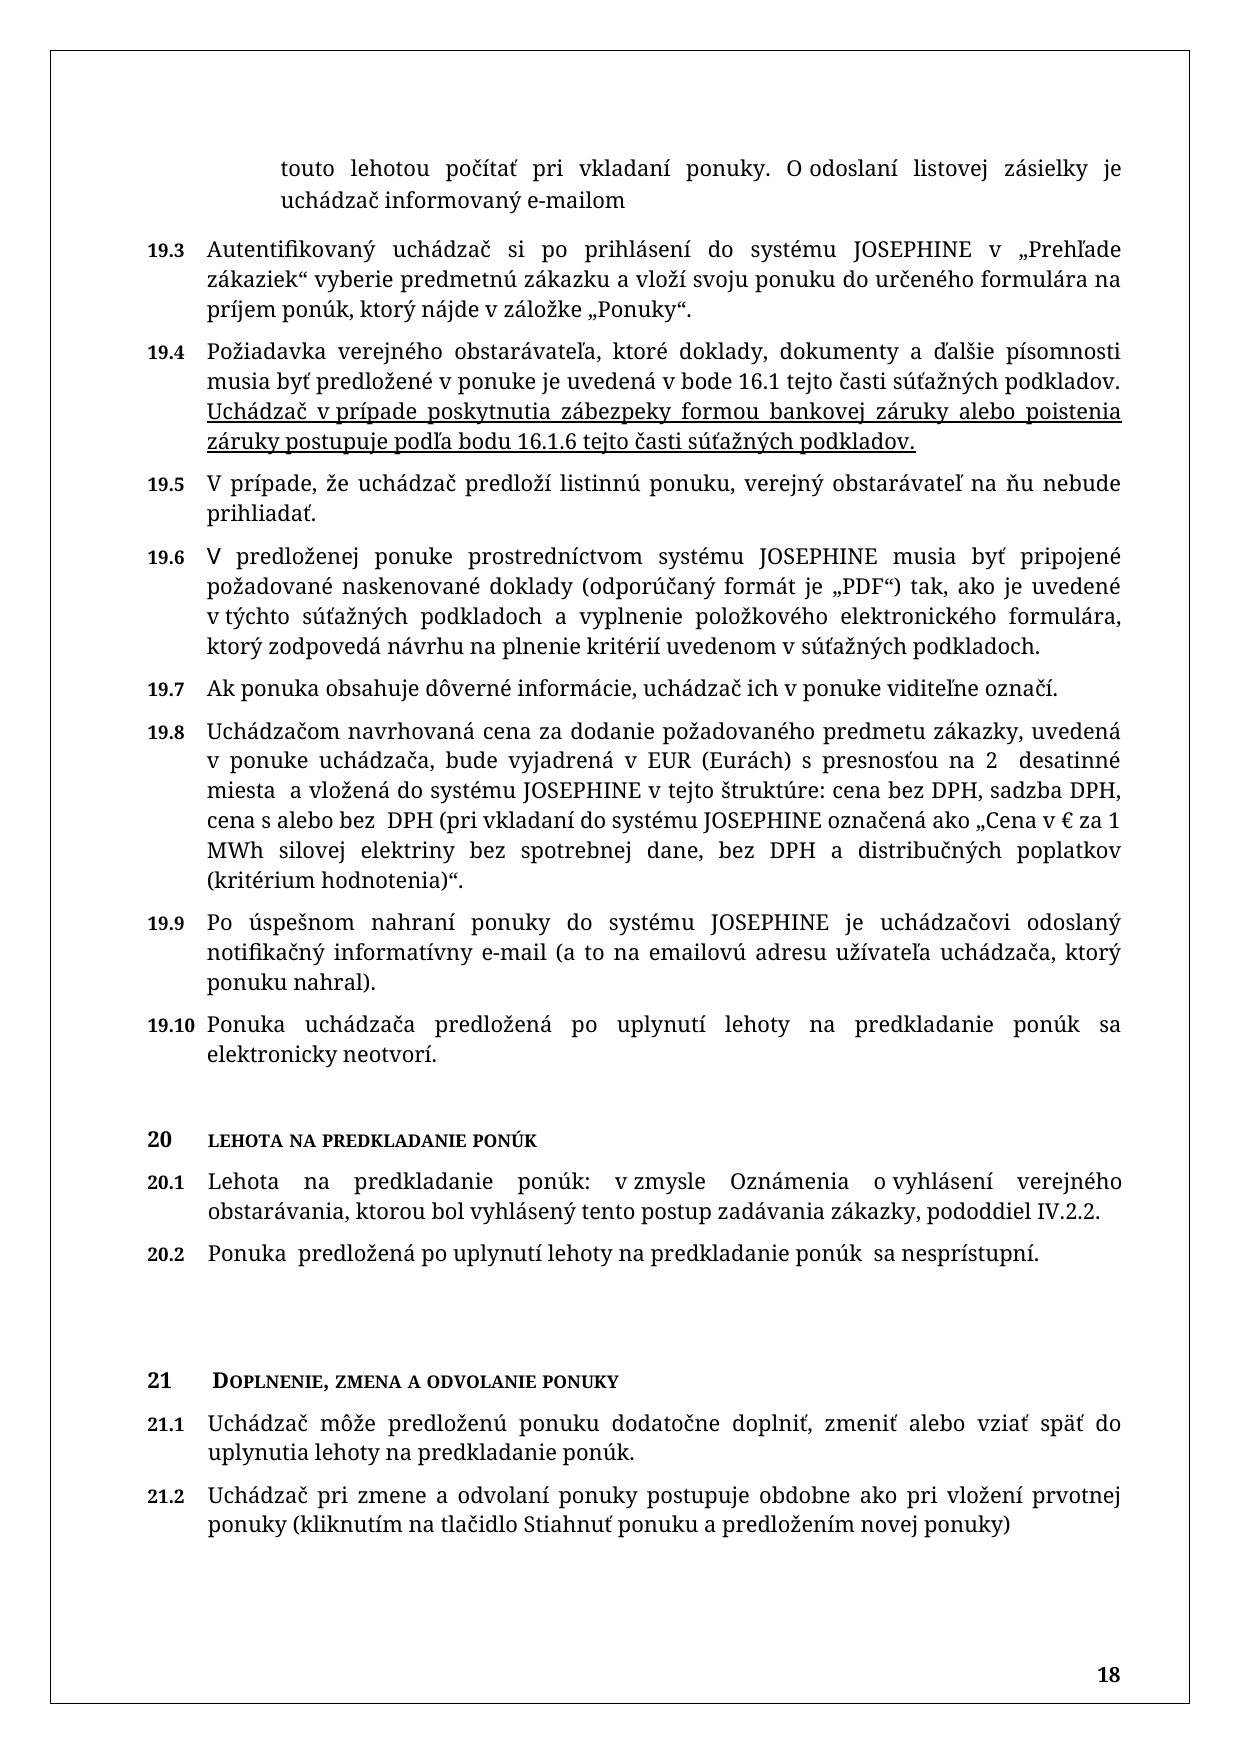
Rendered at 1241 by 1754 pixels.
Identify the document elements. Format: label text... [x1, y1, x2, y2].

list Uchádzač môže predloženú ponuku dodatočne doplniť, zmeniť alebo vziať späť do uplynutia lehoty na predkladanie ponúk. [147, 1408, 1122, 1467]
list Doplnenie, zmena a odvolanie ponuky [147, 1365, 1122, 1395]
list V predloženej ponuke prostredníctvom systému JOSEPHINE musia byť pripojené požadované naskenované doklady (odporúčaný formát je „PDF“) tak, ako je uvedené v týchto súťažných podkladoch a vyplnenie položkového elektronického formulára, ktorý zodpovedá návrhu na plnenie kritérií uvedenom v súťažných podkladoch. [147, 541, 1122, 661]
list Ponuka uchádzača predložená po uplynutí lehoty na predkladanie ponúk sa elektronicky neotvorí. [147, 1009, 1122, 1069]
list Ak ponuka obsahuje dôverné informácie, uchádzač ich v ponuke viditeľne označí. [147, 673, 1122, 703]
list Po úspešnom nahraní ponuky do systému JOSEPHINE je uchádzačovi odoslaný notifikačný informatívny e-mail (a to na emailovú adresu užívateľa uchádzača, ktorý ponuku nahral). [147, 907, 1122, 997]
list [207, 153, 1122, 215]
list Uchádzačom navrhovaná cena za dodanie požadovaného predmetu zákazky, uvedená v ponuke uchádzača, bude vyjadrená v EUR (Eurách) s presnosťou na 2 desatinné miesta a vložená do systému JOSEPHINE v tejto štruktúre: cena bez DPH, sadzba DPH, cena s alebo bez DPH (pri vkladaní do systému JOSEPHINE označená ako „Cena v € za 1 MWh silovej elektriny bez spotrebnej dane, bez DPH a distribučných poplatkov (kritérium hodnotenia)“. [147, 716, 1122, 894]
list Uchádzač pri zmene a odvolaní ponuky postupuje obdobne ako pri vložení prvotnej ponuky (kliknutím na tlačidlo Stiahnuť ponuku a predložením novej ponuky) [147, 1480, 1122, 1539]
list Lehota na predkladanie ponúk: v zmysle Oznámenia o vyhlásení verejného obstarávania, ktorou bol vyhlásený tento postup zadávania zákazky, pododdiel IV.2.2. [147, 1166, 1122, 1226]
list Autentifikovaný uchádzač si po prihlásení do systému JOSEPHINE v „Prehľade zákaziek“ vyberie predmetnú zákazku a vloží svoju ponuku do určeného formulára na príjem ponúk, ktorý nájde v záložke „Ponuky“. [147, 234, 1122, 324]
list Požiadavka verejného obstarávateľa, ktoré doklady, dokumenty a ďalšie písomnosti musia byť predložené v ponuke je uvedená v bode 16.1 tejto časti súťažných podkladov. Uchádzač v prípade poskytnutia zábezpeky formou bankovej záruky alebo poistenia záruky postupuje podľa bodu 16.1.6 tejto časti súťažných podkladov. [147, 336, 1122, 456]
list lehota na predkladanie ponúk [147, 1124, 1122, 1154]
list V prípade, že uchádzač predloží listinnú ponuku, verejný obstarávateľ na ňu nebude prihliadať. [147, 468, 1122, 528]
list Ponuka predložená po uplynutí lehoty na predkladanie ponúk sa nesprístupní. [147, 1238, 1122, 1268]
